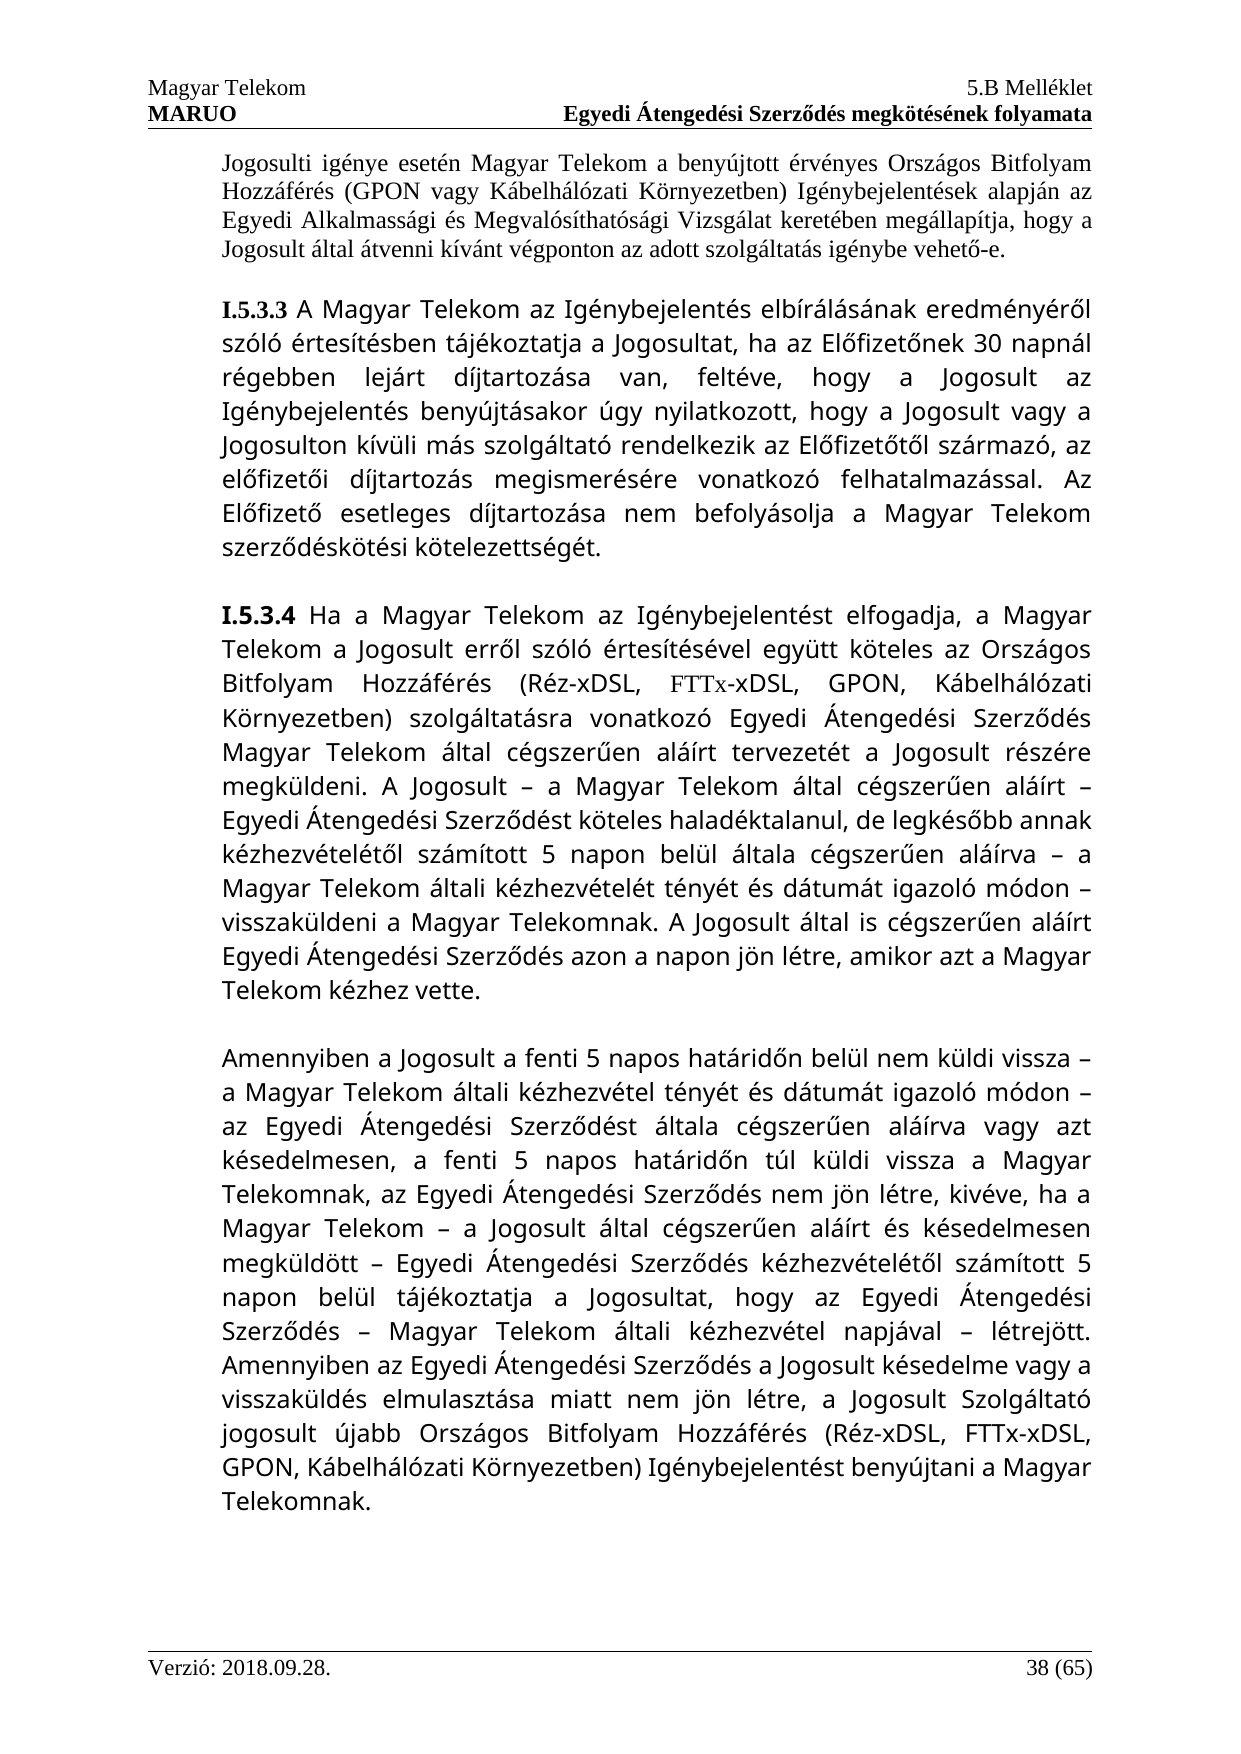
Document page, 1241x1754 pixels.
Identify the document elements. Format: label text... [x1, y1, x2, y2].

text Jogosulti igénye esetén Magyar Telekom a benyújtott érvényes Országos Bitfolyam Hozzáférés (GPON vagy Kábelhálózati Környezetben) Igénybejelentések alapján az Egyedi Alkalmassági és Megvalósíthatósági Vizsgálat keretében megállapítja, hogy a Jogosult által átvenni kívánt végponton az adott szolgáltatás igénybe vehető-e. [222, 148, 1092, 263]
text I.5.3.3 A Magyar Telekom az Igénybejelentés elbírálásának eredményéről szóló értesítésben tájékoztatja a Jogosultat, ha az Előfizetőnek 30 napnál régebben lejárt díjtartozása van, feltéve, hogy a Jogosult az Igénybejelentés benyújtásakor úgy nyilatkozott, hogy a Jogosult vagy a Jogosulton kívüli más szolgáltató rendelkezik az Előfizetőtől származó, az előfizetői díjtartozás megismerésére vonatkozó felhatalmazással. Az Előfizető esetleges díjtartozása nem befolyásolja a Magyar Telekom szerződéskötési kötelezettségét. [222, 291, 1092, 564]
text Amennyiben a Jogosult a fenti 5 napos határidőn belül nem küldi vissza – a Magyar Telekom általi kézhezvétel tényét és dátumát igazoló módon – az Egyedi Átengedési Szerződést általa cégszerűen aláírva vagy azt késedelmesen, a fenti 5 napos határidőn túl küldi vissza a Magyar Telekomnak, az Egyedi Átengedési Szerződés nem jön létre, kivéve, ha a Magyar Telekom – a Jogosult által cégszerűen aláírt és késedelmesen megküldött – Egyedi Átengedési Szerződés kézhezvételétől számított 5 napon belül tájékoztatja a Jogosultat, hogy az Egyedi Átengedési Szerződés – Magyar Telekom általi kézhezvétel napjával – létrejött. Amennyiben az Egyedi Átengedési Szerződés a Jogosult késedelme vagy a visszaküldés elmulasztása miatt nem jön létre, a Jogosult Szolgáltató jogosult újabb Országos Bitfolyam Hozzáférés (Réz-xDSL, FTTx-xDSL, GPON, Kábelhálózati Környezetben) Igénybejelentést benyújtani a Magyar Telekomnak. [222, 1041, 1092, 1518]
text I.5.3.4 Ha a Magyar Telekom az Igénybejelentést elfogadja, a Magyar Telekom a Jogosult erről szóló értesítésével együtt köteles az Országos Bitfolyam Hozzáférés (Réz-xDSL, FTTx-xDSL, GPON, Kábelhálózati Környezetben) szolgáltatásra vonatkozó Egyedi Átengedési Szerződés Magyar Telekom által cégszerűen aláírt tervezetét a Jogosult részére megküldeni. A Jogosult – a Magyar Telekom által cégszerűen aláírt – Egyedi Átengedési Szerződést köteles haladéktalanul, de legkésőbb annak kézhezvételétől számított 5 napon belül általa cégszerűen aláírva – a Magyar Telekom általi kézhezvételét tényét és dátumát igazoló módon – visszaküldeni a Magyar Telekomnak. A Jogosult által is cégszerűen aláírt Egyedi Átengedési Szerződés azon a napon jön létre, amikor azt a Magyar Telekom kézhez vette. [222, 598, 1092, 1007]
